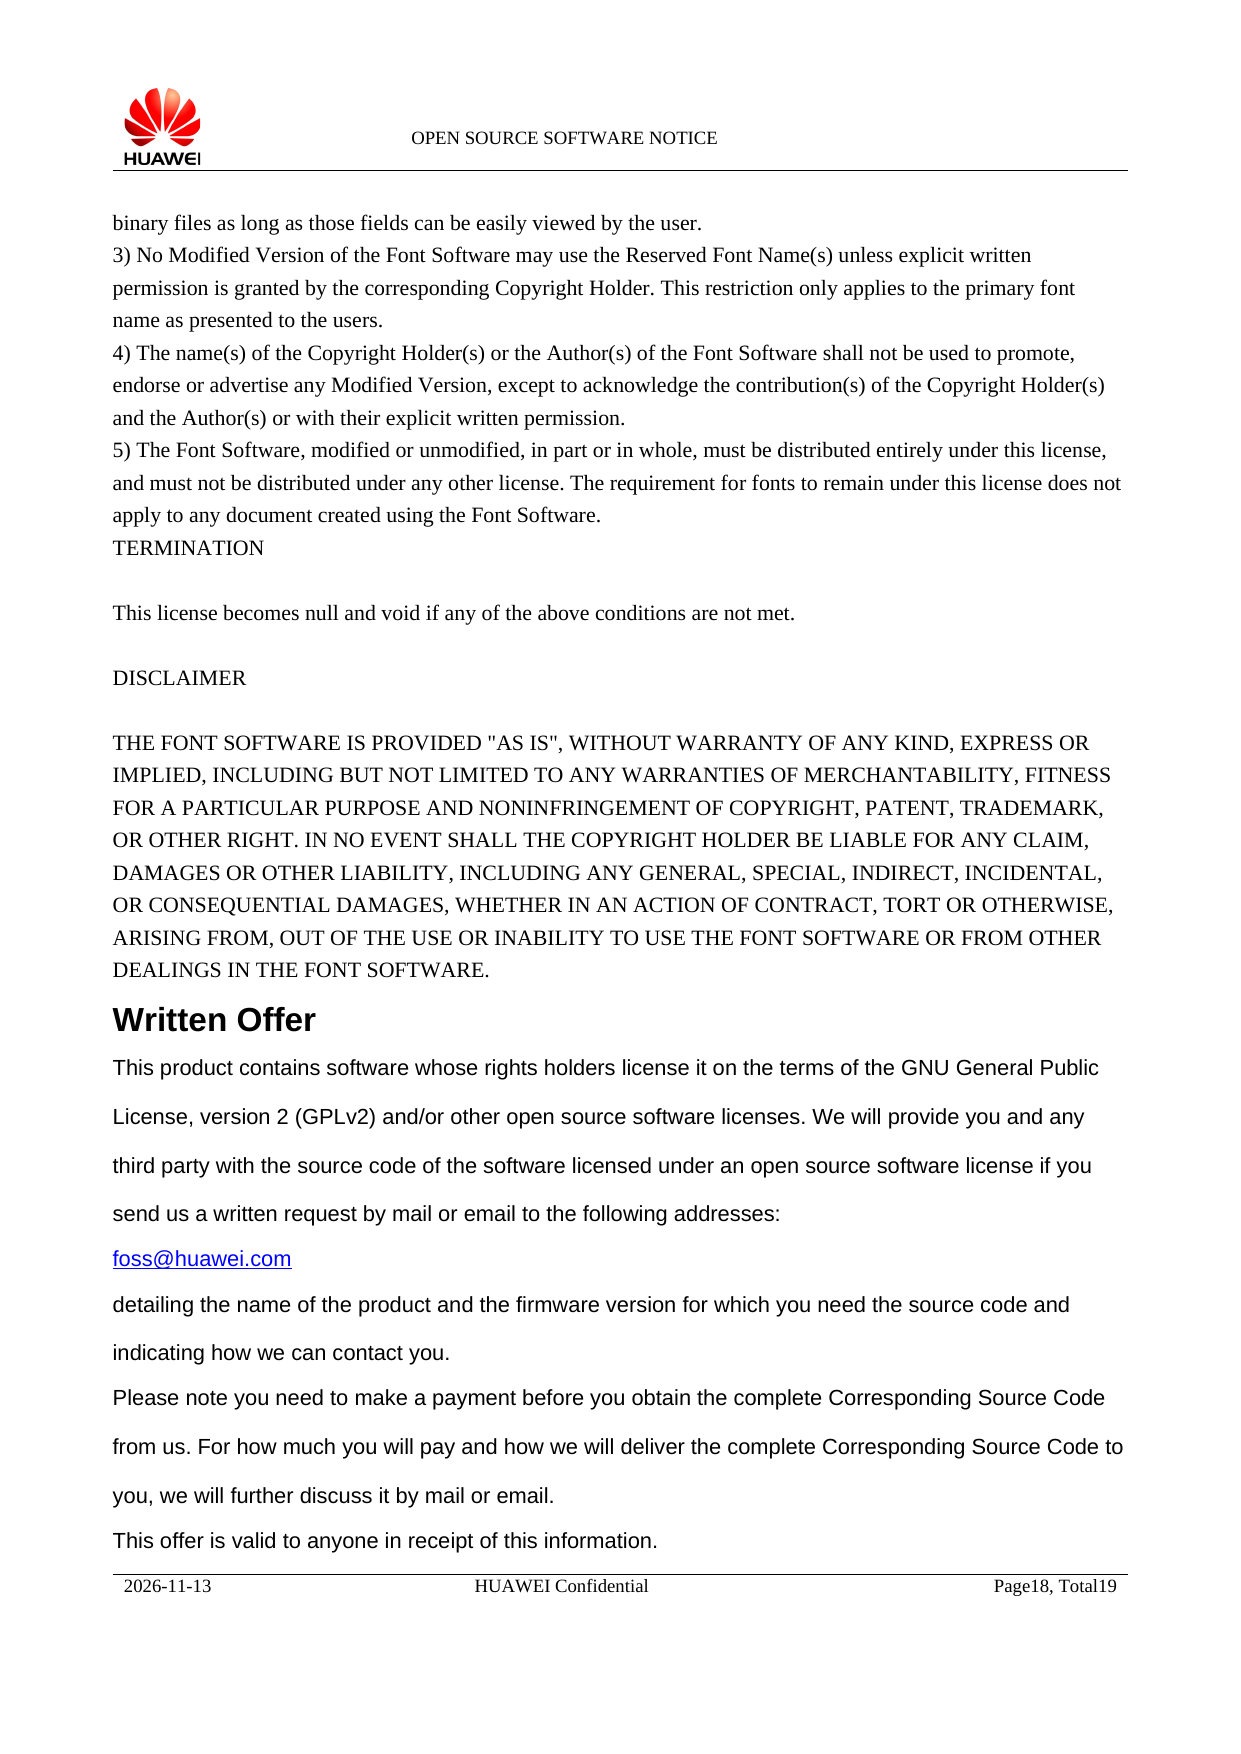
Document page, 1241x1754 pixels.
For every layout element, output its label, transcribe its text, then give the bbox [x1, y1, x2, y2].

picture [124, 88, 201, 165]
text Written Offer [112, 986, 1128, 1051]
text This product contains software whose rights holders license it on the terms of the GNU General Public License, version 2 (GPLv2) and/or other open source software licenses. We will provide you and any third party with the source code of the software licensed under an open source software license if you send us a written request by mail or email to the following addresses: [112, 1051, 1128, 1230]
text detailing the name of the product and the firmware version for which you need the source code and indicating how we can contact you. [112, 1288, 1128, 1369]
text This offer is valid to anyone in receipt of this information. [112, 1524, 1128, 1557]
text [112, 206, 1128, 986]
text foss@huawei.com [112, 1243, 1128, 1275]
text Please note you need to make a payment before you obtain the complete Corresponding Source Code from us. For how much you will pay and how we will deliver the complete Corresponding Source Code to you, we will further discuss it by mail or email. [112, 1382, 1128, 1512]
